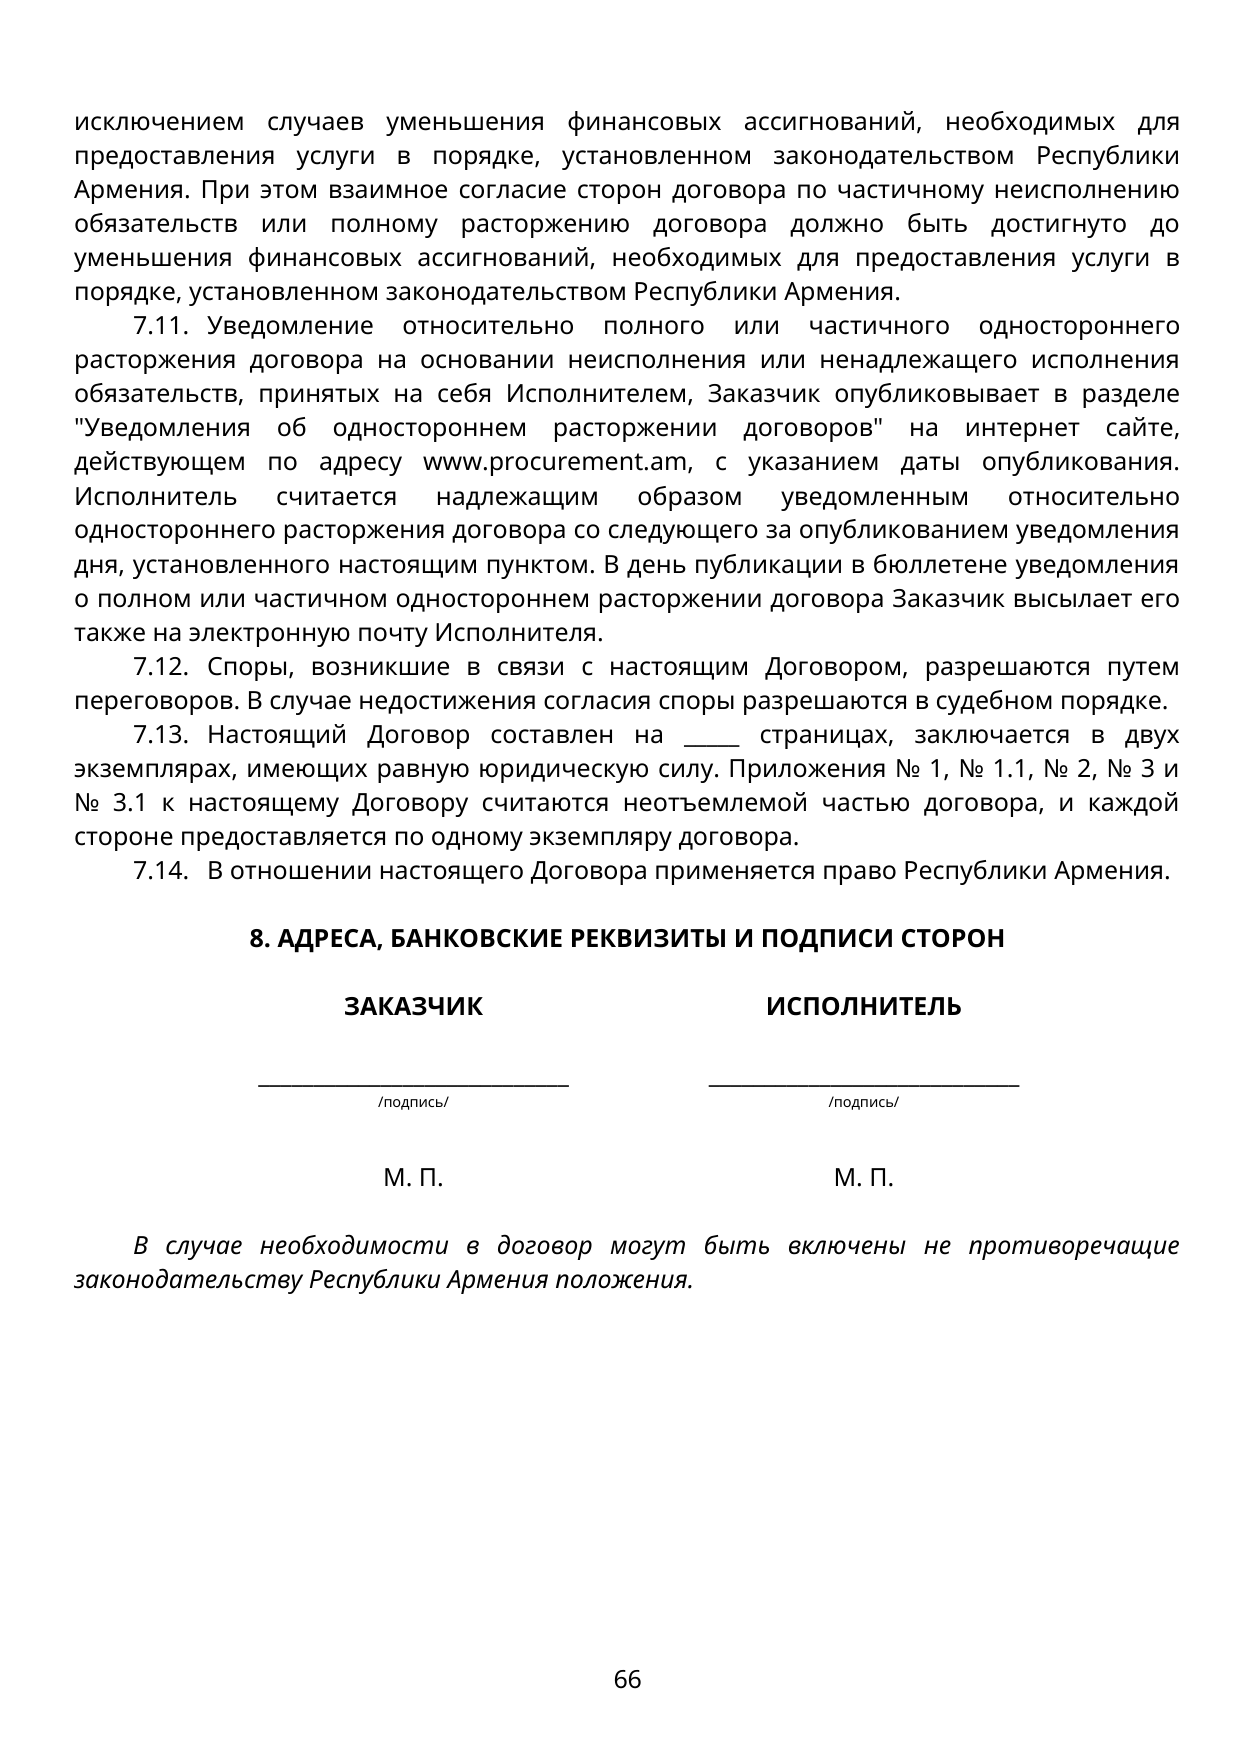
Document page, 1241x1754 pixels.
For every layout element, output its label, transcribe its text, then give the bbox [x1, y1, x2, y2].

text 7.11. Уведомление относительно полного или частичного одностороннего расторжения договора на основании неисполнения или ненадлежащего исполнения обязательств, принятых на себя Исполнителем, Заказчик опубликовывает в разделе "Уведомления об одностороннем расторжении договоров" на интернет сайте, действующем по адресу www.procurement.am, с указанием даты опубликования. Исполнитель считается надлежащим образом уведомленным относительно одностороннего расторжения договора со следующего за опубликованием уведомления дня, установленного настоящим пунктом. В день публикации в бюллетене уведомления о полном или частичном одностороннем расторжении договора Заказчик высылает его также на электронную почту Исполнителя. [74, 308, 1181, 648]
text 7.12. Споры, возникшие в связи с настоящим Договором, разрешаются путем переговоров. В случае недостижения согласия споры разрешаются в судебном порядке. [74, 648, 1181, 717]
text 7.13. Настоящий Договор составлен на _____ страницах, заключается в двух экземплярах, имеющих равную юридическую силу. Приложения № 1, № 1.1, № 2, № 3 и № 3.1 к настоящему Договору считаются неотъемлемой частью договора, и каждой стороне предоставляется по одному экземпляру договора. [74, 717, 1181, 853]
text В случае необходимости в договор могут быть включены не противоречащие законодательству Республики Армения положения. [74, 1227, 1181, 1296]
text 7.14. В отношении настоящего Договора применяется право Республики Армения. [74, 853, 1181, 887]
table_header ЗАКАЗЧИК ____________________________ /подпись/ М. П. [177, 989, 649, 1193]
text 8. АДРЕСА, БАНКОВСКИЕ РЕКВИЗИТЫ И ПОДПИСИ СТОРОН [74, 921, 1181, 955]
table_header ИСПОЛНИТЕЛЬ ____________________________ /подпись/ М. П. [650, 989, 1078, 1193]
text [74, 103, 1181, 308]
